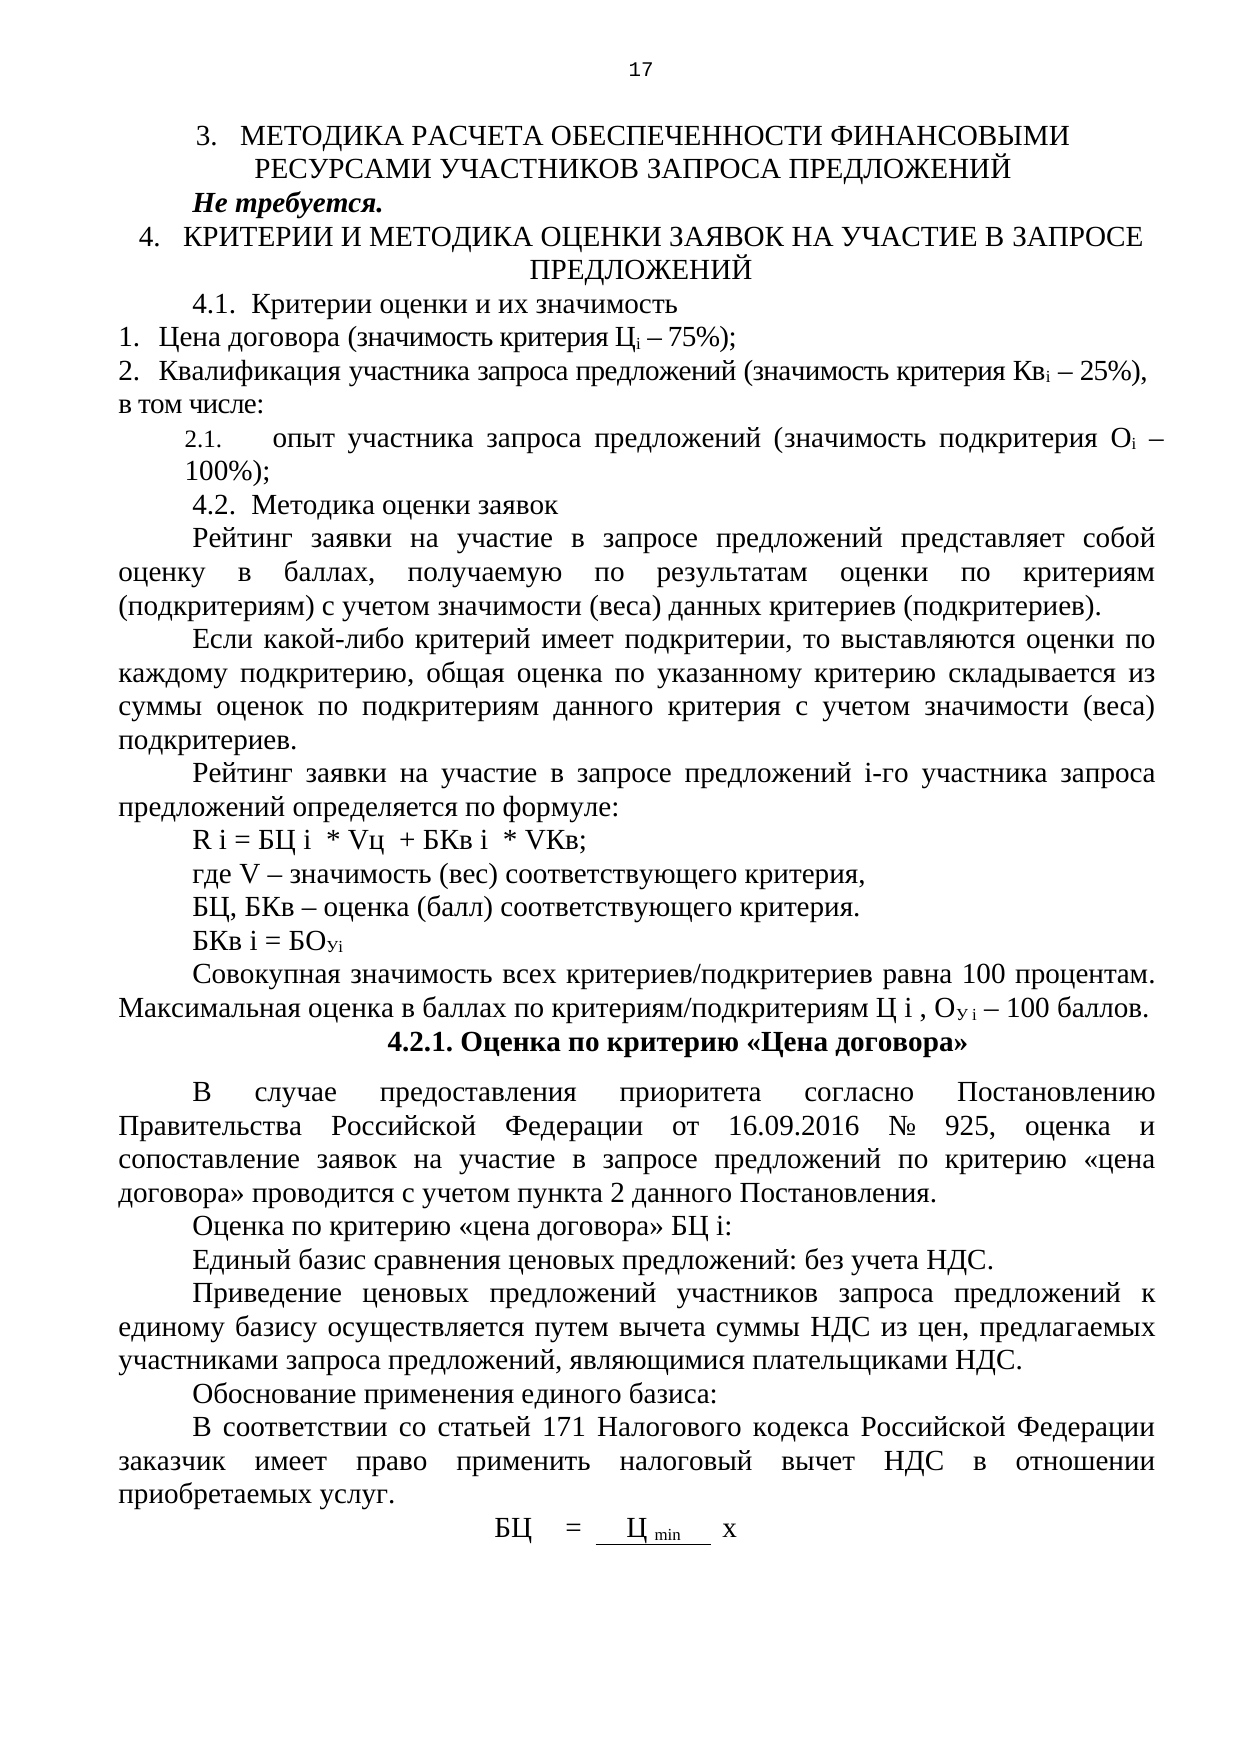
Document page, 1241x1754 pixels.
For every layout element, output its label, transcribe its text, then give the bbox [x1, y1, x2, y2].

text Не требуется. [118, 185, 1156, 219]
subtitle КРИТЕРИИ И МЕТОДИКА ОЦЕНКИ ЗАЯВОК НА УЧАСТИЕ В ЗАПРОСЕ ПРЕДЛОЖЕНИЙ [118, 219, 1163, 286]
text В случае предоставления приоритета согласно Постановлению Правительства Российской Федерации от 16.09.2016 № 925, оценка и сопоставление заявок на участие в запросе предложений по критерию «цена договора» проводится с учетом пункта 2 данного Постановления. [118, 1074, 1156, 1208]
list Квалификация участника запроса предложений (значимость критерия Квi – 25%), в том числе: [118, 353, 1147, 420]
text Совокупная значимость всех критериев/подкритериев равна 100 процентам. Максимальная оценка в баллах по критериям/подкритериям Ц i , ОУ i – 100 баллов. [118, 957, 1156, 1024]
table_header БЦ i [483, 1510, 554, 1544]
text 4.2.1. Оценка по критерию «Цена договора» [192, 1024, 1163, 1057]
table_header Ц min [596, 1510, 711, 1544]
list Критерии оценки и их значимость [118, 286, 1163, 319]
text В соответствии со статьей 171 Налогового кодекса Российской Федерации заказчик имеет право применить налоговый вычет НДС в отношении приобретаемых услуг. [118, 1409, 1156, 1510]
text Если какой-либо критерий имеет подкритерии, то выставляются оценки по каждому подкритерию, общая оценка по указанному критерию складывается из суммы оценок по подкритериям данного критерия с учетом значимости (веса) подкритериев. [118, 621, 1156, 755]
text Рейтинг заявки на участие в запросе предложений i-го участника запроса предложений определяется по формуле: [118, 755, 1156, 822]
table_header х 100 [711, 1510, 799, 1544]
list Методика оценки заявок [118, 487, 1163, 521]
list опыт участника запроса предложений (значимость подкритерия Оi – 100%); [184, 420, 1163, 487]
text Приведение ценовых предложений участников запроса предложений к единому базису осуществляется путем вычета суммы НДС из цен, предлагаемых участниками запроса предложений, являющимися плательщиками НДС. [118, 1275, 1156, 1376]
text Обоснование применения единого базиса: [118, 1376, 1156, 1409]
text БКв i = БОУi [118, 923, 1156, 957]
table_header = [554, 1510, 596, 1544]
text БЦ, БКв – оценка (балл) соответствующего критерия. [118, 889, 1156, 923]
text где V – значимость (вес) соответствующего критерия, [118, 856, 1156, 889]
text R i = БЦ i * Vц + БКв i * VКв; [118, 822, 1156, 856]
list Цена договора (значимость критерия Цi – 75%); [118, 319, 1147, 353]
text Рейтинг заявки на участие в запросе предложений представляет собой оценку в баллах, получаемую по результатам оценки по критериям (подкритериям) с учетом значимости (веса) данных критериев (подкритериев). [118, 521, 1156, 621]
text Оценка по критерию «цена договора» БЦ i: [118, 1208, 1156, 1242]
subtitle МЕТОДИКА РАСЧЕТА ОБЕСПЕЧЕННОСТИ ФИНАНСОВЫМИ РЕСУРСАМИ УЧАСТНИКОВ ЗАПРОСА ПРЕДЛОЖЕНИЙ [118, 118, 1147, 185]
text Единый базис сравнения ценовых предложений: без учета НДС. [118, 1242, 1156, 1275]
